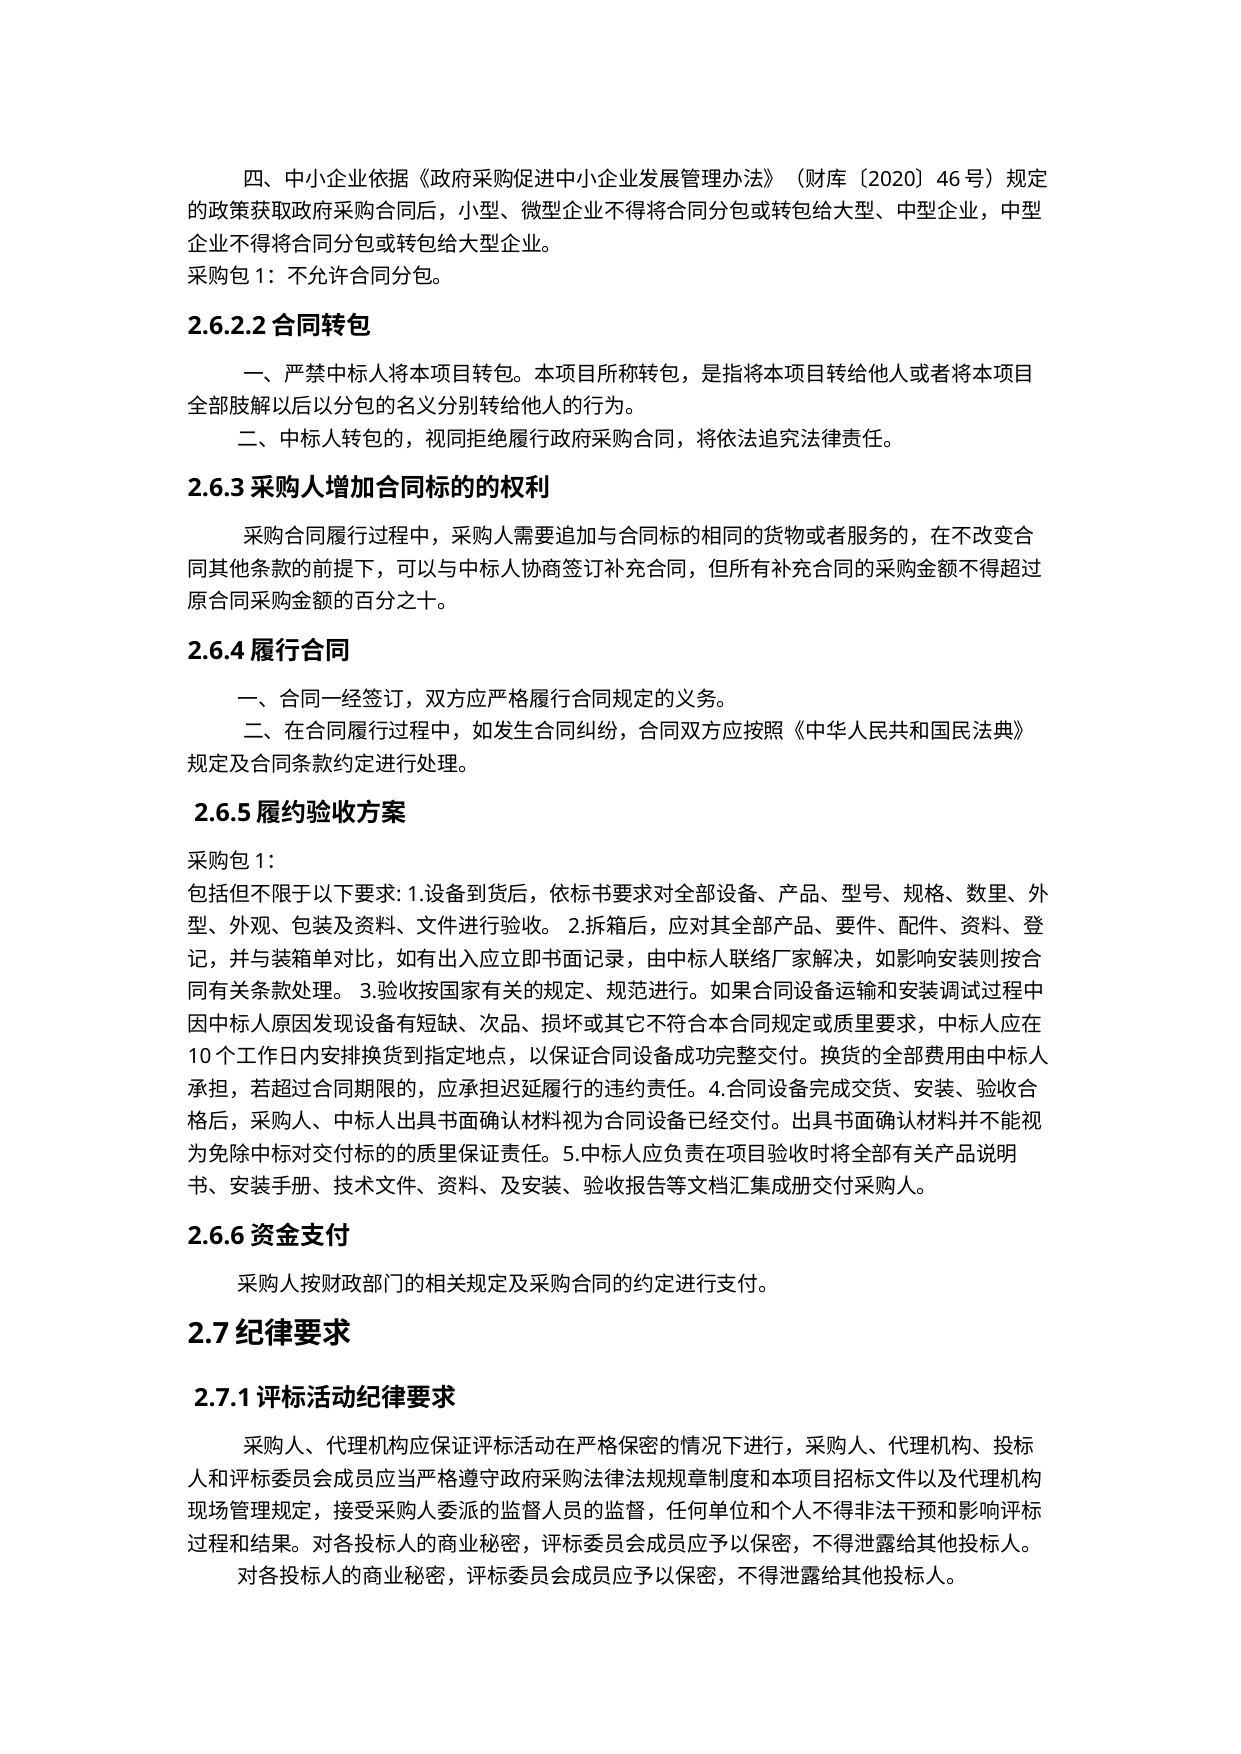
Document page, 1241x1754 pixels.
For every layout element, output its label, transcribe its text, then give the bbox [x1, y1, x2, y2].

text 二、中标人转包的，视同拒绝履行政府采购合同，将依法追究法律责任。 [187, 422, 1053, 454]
text 2.6.6资金支付 [187, 1202, 1053, 1267]
text 2.6.3采购人增加合同标的的权利 [187, 454, 1053, 519]
text 采购人、代理机构应保证评标活动在严格保密的情况下进行，采购人、代理机构、投标人和评标委员会成员应当严格遵守政府采购法律法规规章制度和本项目招标文件以及代理机构现场管理规定，接受采购人委派的监督人员的监督，任何单位和个人不得非法干预和影响评标过程和结果。对各投标人的商业秘密，评标委员会成员应予以保密，不得泄露给其他投标人。 [187, 1429, 1053, 1559]
text 对各投标人的商业秘密，评标委员会成员应予以保密，不得泄露给其他投标人。 [187, 1559, 1053, 1592]
text 2.6.5履约验收方案 [187, 779, 1053, 844]
text 一、严禁中标人将本项目转包。本项目所称转包，是指将本项目转给他人或者将本项目全部肢解以后以分包的名义分别转给他人的行为。 [187, 357, 1053, 422]
text 采购人按财政部门的相关规定及采购合同的约定进行支付。 [187, 1267, 1053, 1299]
text 2.7纪律要求 [187, 1299, 1053, 1364]
text 2.7.1评标活动纪律要求 [187, 1364, 1053, 1429]
text 2.6.4履行合同 [187, 617, 1053, 682]
text 四、中小企业依据《政府采购促进中小企业发展管理办法》（财库〔2020〕46号）规定的政策获取政府采购合同后，小型、微型企业不得将合同分包或转包给大型、中型企业，中型企业不得将合同分包或转包给大型企业。 [187, 162, 1053, 259]
text 包括但不限于以下要求: 1.设备到货后，依标书要求对全部设备、产品、型号、规格、数里、外型、外观、包装及资料、文件进行验收。 2.拆箱后，应对其全部产品、要件、配件、资料、登记，并与装箱单对比，如有出入应立即书面记录，由中标人联络厂家解决，如影响安装则按合同有关条款处理。 3.验收按国家有关的规定、规范进行。如果合同设备运输和安装调试过程中因中标人原因发现设备有短缺、次品、损坏或其它不符合本合同规定或质里要求，中标人应在10个工作日内安排换货到指定地点，以保证合同设备成功完整交付。换货的全部费用由中标人承担，若超过合同期限的，应承担迟延履行的违约责任。4.合同设备完成交货、安装、验收合格后，采购人、中标人出具书面确认材料视为合同设备已经交付。出具书面确认材料并不能视为免除中标对交付标的的质里保证责任。5.中标人应负责在项目验收时将全部有关产品说明书、安装手册、技术文件、资料、及安装、验收报告等文档汇集成册交付采购人。 [187, 877, 1053, 1202]
text 一、合同一经签订，双方应严格履行合同规定的义务。 [187, 682, 1053, 714]
text 2.6.2.2合同转包 [187, 292, 1053, 357]
text 采购包1：不允许合同分包。 [187, 259, 1053, 292]
text 二、在合同履行过程中，如发生合同纠纷，合同双方应按照《中华人民共和国民法典》规定及合同条款约定进行处理。 [187, 714, 1053, 779]
text 采购合同履行过程中，采购人需要追加与合同标的相同的货物或者服务的，在不改变合同其他条款的前提下，可以与中标人协商签订补充合同，但所有补充合同的采购金额不得超过原合同采购金额的百分之十。 [187, 519, 1053, 617]
text 采购包1： [187, 844, 1053, 877]
